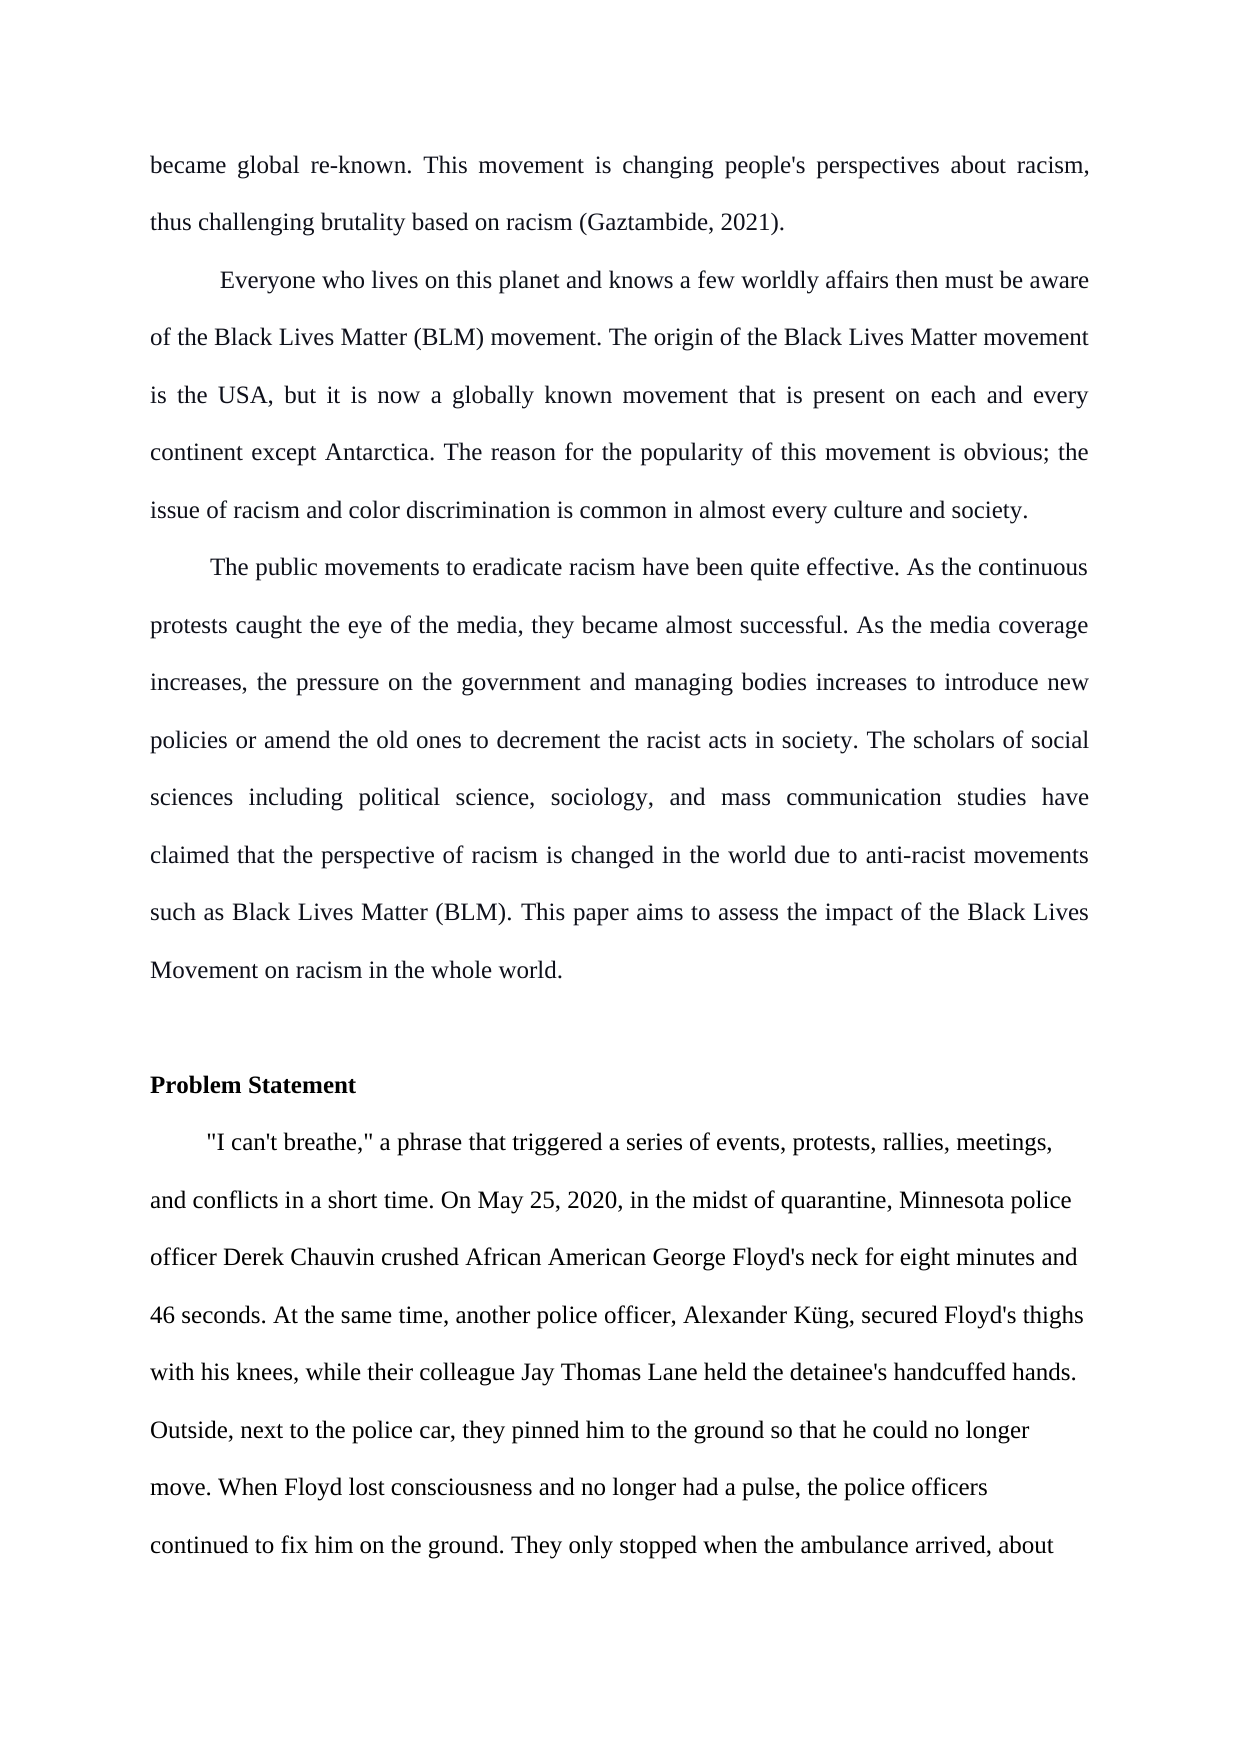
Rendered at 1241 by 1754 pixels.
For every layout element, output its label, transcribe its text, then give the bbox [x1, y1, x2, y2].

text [150, 150, 1090, 236]
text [150, 1127, 1090, 1559]
text Problem Statement [150, 1070, 1090, 1099]
text Everyone who lives on this planet and knows a few worldly affairs then must be aware of the Black Lives Matter (BLM) movement. The origin of the Black Lives Matter movement is the USA, but it is now a globally known movement that is present on each and every continent except Antarctica. The reason for the popularity of this movement is obvious; the issue of racism and color discrimination is common in almost every culture and society. [150, 265, 1090, 524]
text The public movements to eradicate racism have been quite effective. As the continuous protests caught the eye of the media, they became almost successful. As the media coverage increases, the pressure on the government and managing bodies increases to introduce new policies or amend the old ones to decrement the racist acts in society. The scholars of social sciences including political science, sociology, and mass communication studies have claimed that the perspective of racism is changed in the world due to anti-racist movements such as Black Lives Matter (BLM). This paper aims to assess the impact of the Black Lives Movement on racism in the whole world. [150, 552, 1090, 984]
